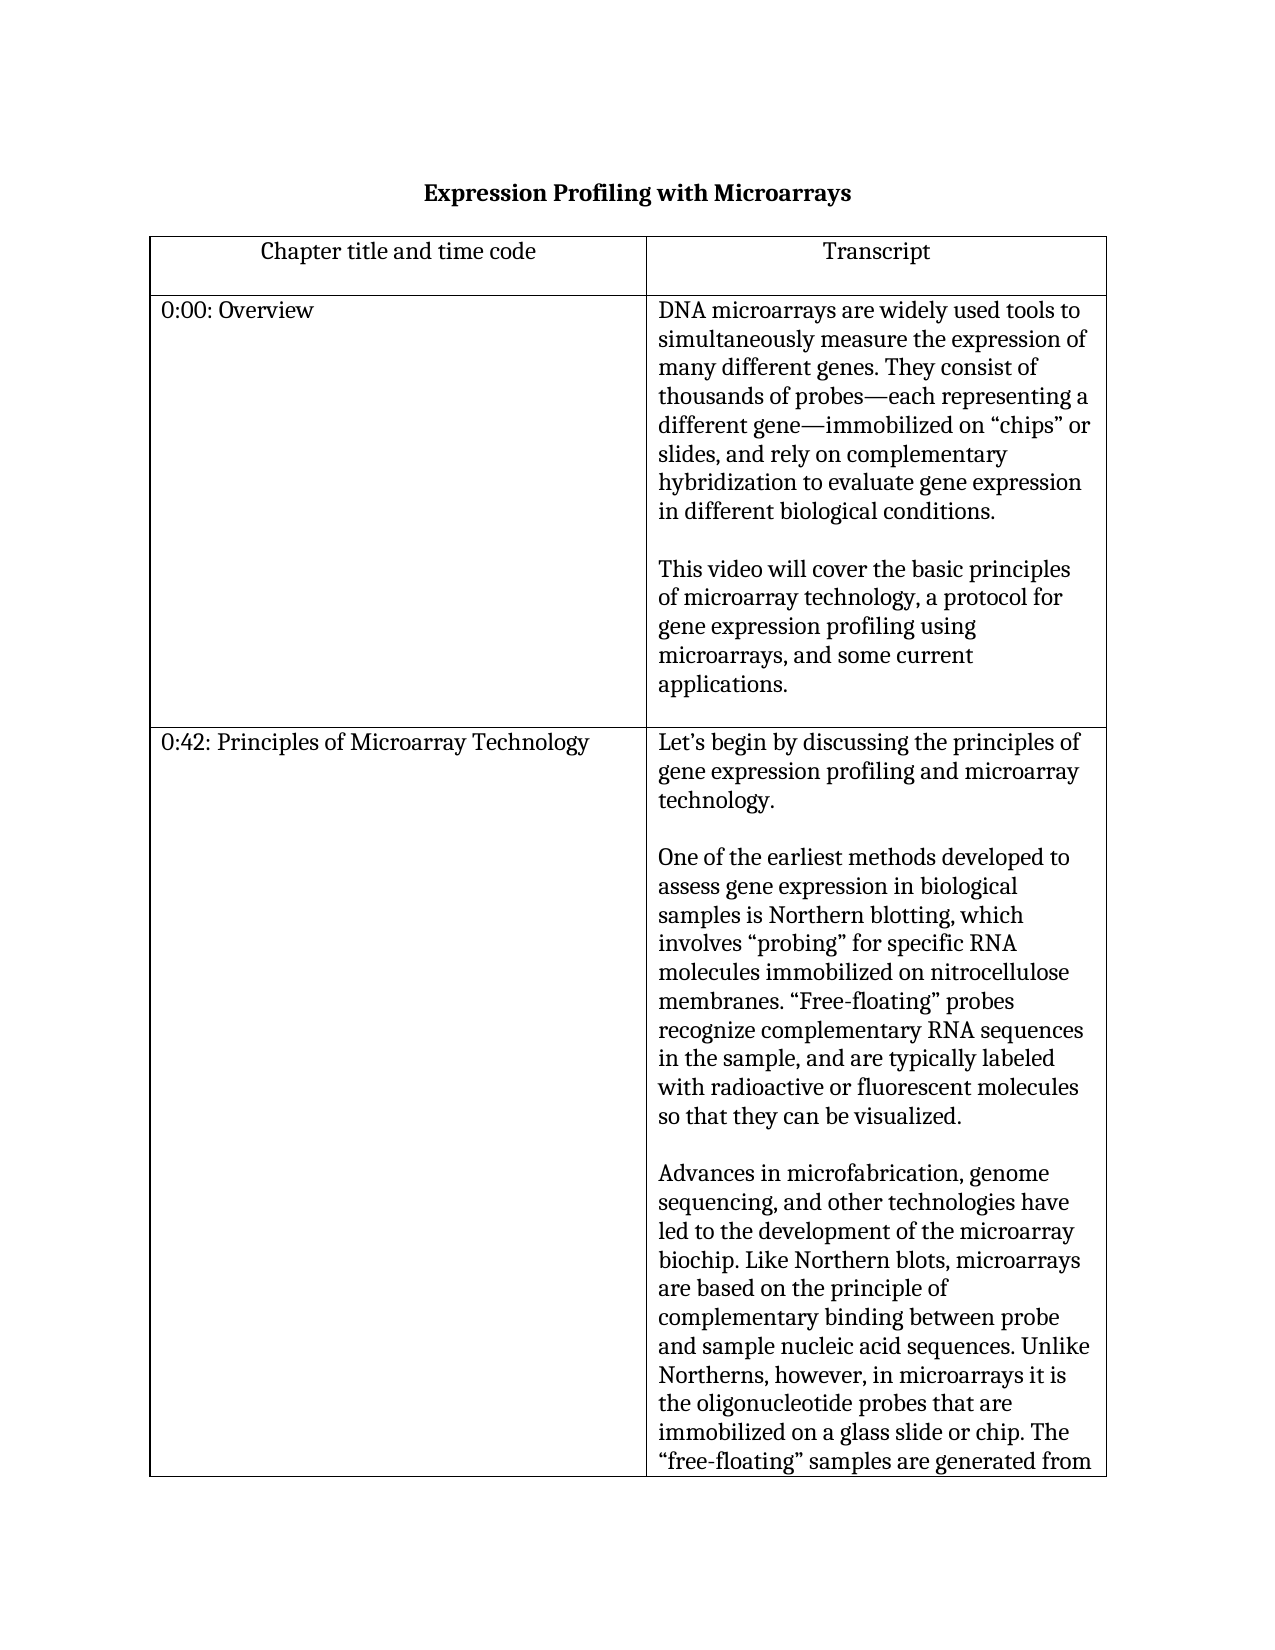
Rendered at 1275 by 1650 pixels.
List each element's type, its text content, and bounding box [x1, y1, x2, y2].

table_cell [647, 728, 1106, 1476]
text Expression Profiling with Microarrays [187, 179, 1087, 207]
table_cell DNA microarrays are widely used tools to simultaneously measure the expression of many different genes. They consist of thousands of probes—each representing a different gene—immobilized on “chips” or slides, and rely on complementary hybridization to evaluate gene expression in different biological conditions. This video will cover the basic principles of microarray technology, a protocol for gene expression profiling using microarrays, and some current applications. [647, 296, 1106, 727]
table_header Transcript [647, 237, 1106, 295]
table_header Chapter title and time code [151, 237, 646, 295]
table_cell 0:00: Overview [151, 296, 646, 727]
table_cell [151, 728, 646, 1476]
